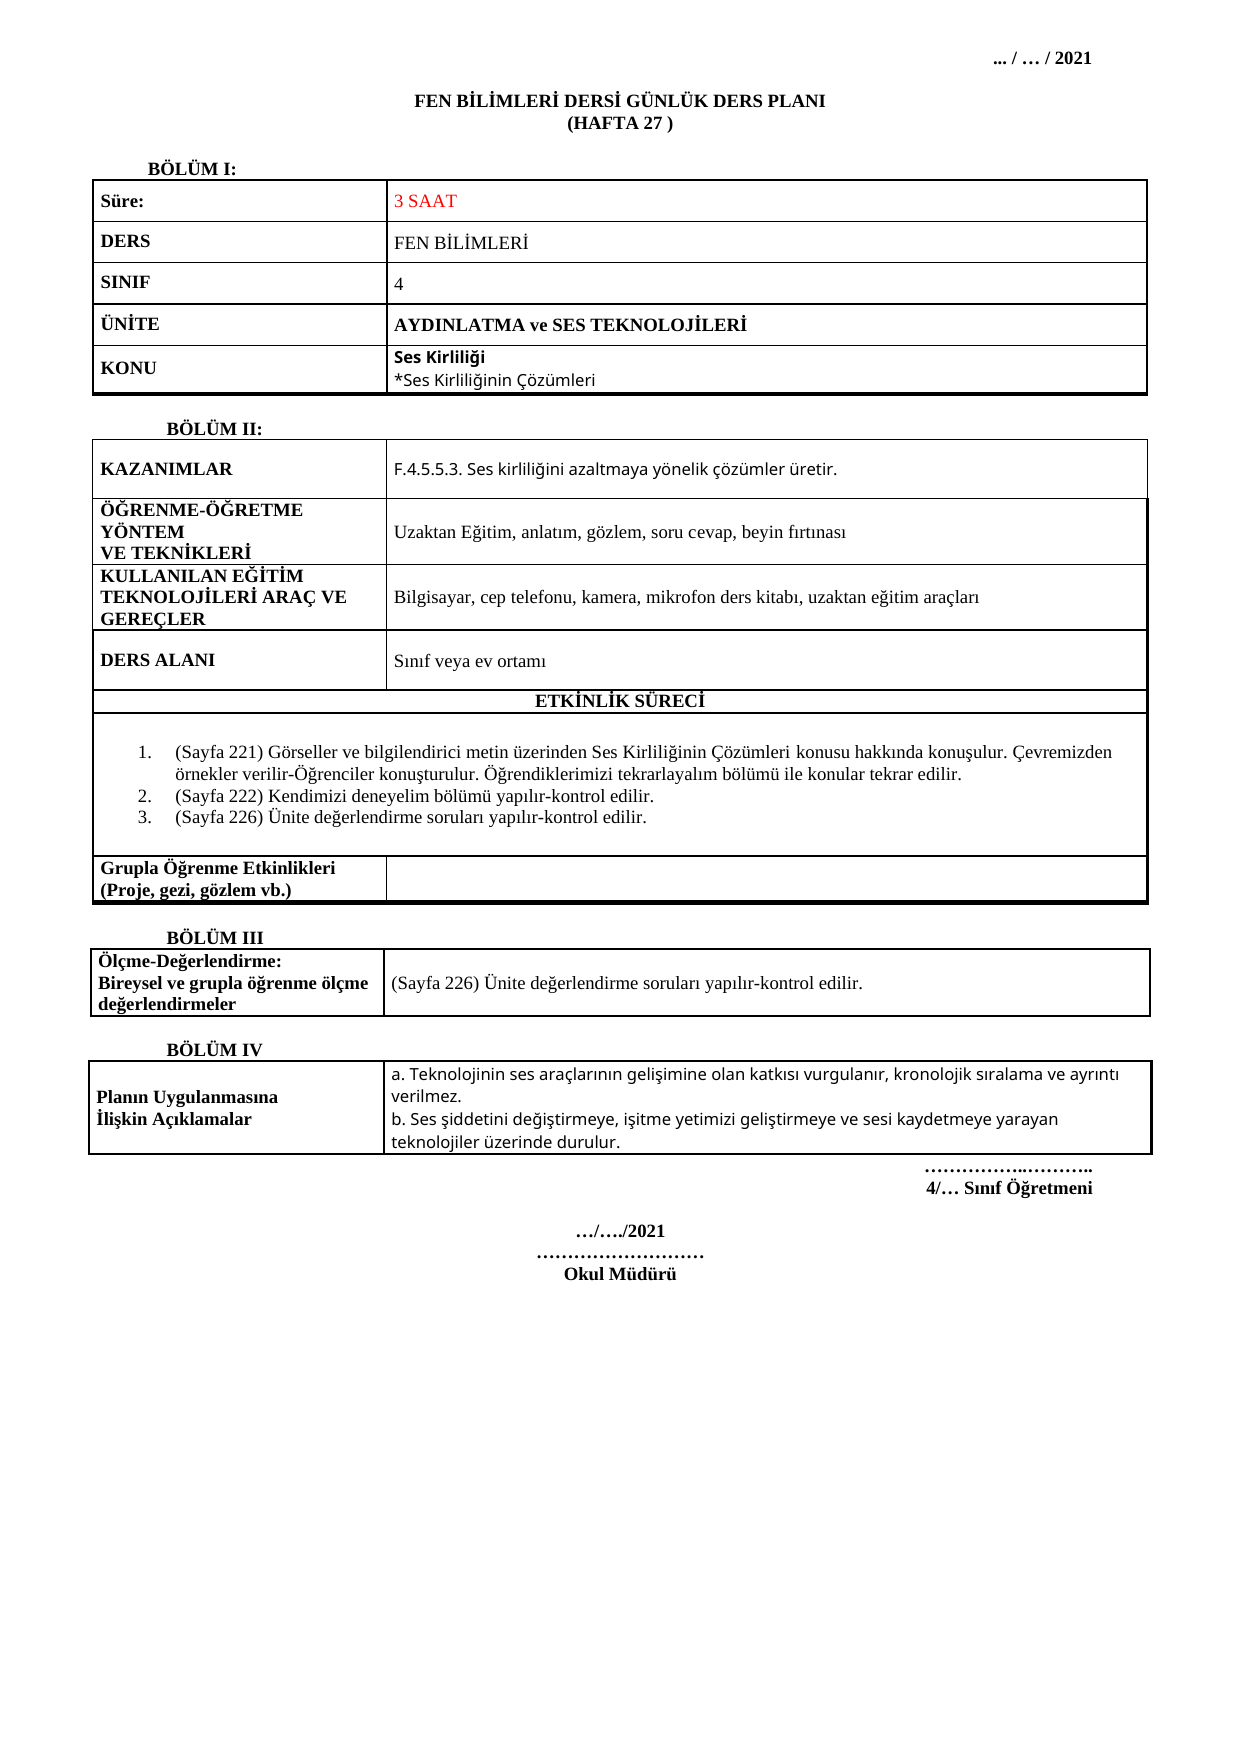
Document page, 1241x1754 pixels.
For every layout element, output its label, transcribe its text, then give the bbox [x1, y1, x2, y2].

table_cell ÖĞRENME-ÖĞRETME YÖNTEM VE TEKNİKLERİ [93, 499, 386, 564]
table_cell KONU [94, 346, 386, 392]
table_header F.4.5.5.3. Ses kirliliğini azaltmaya yönelik çözümler üretir. [387, 440, 1147, 498]
text ... / … / 2021 [148, 47, 1092, 69]
table_cell Bilgisayar, cep telefonu, kamera, mikrofon ders kitabı, uzaktan eğitim araçları [387, 565, 1146, 629]
table_cell (Sayfa 221) Görseller ve bilgilendirici metin üzerinden Ses Kirliliğinin Çözümleri konusu hakkında konuşulur. Çevremizden örnekler verilir-Öğrenciler konuşturulur. Öğrendiklerimizi tekrarlayalım bölümü ile konular tekrar edilir. (Sayfa 222) Kendimizi deneyelim bölümü yapılır-kontrol edilir. (Sayfa 226) Ünite değerlendirme soruları yapılır-kontrol edilir. [94, 714, 1146, 855]
table_header KAZANIMLAR [93, 440, 386, 498]
table_cell KULLANILAN EĞİTİM TEKNOLOJİLERİ ARAÇ VE GEREÇLER [93, 565, 386, 629]
text BÖLÜM II: [148, 418, 1092, 439]
table_cell 4 [388, 263, 1146, 303]
table_cell ÜNİTE [94, 305, 386, 344]
text …/…./2021 [148, 1220, 1092, 1241]
text ……………..……….. [148, 1155, 1092, 1177]
table_header Süre: [94, 181, 386, 221]
table_cell Uzaktan Eğitim, anlatım, gözlem, soru cevap, beyin fırtınası [387, 499, 1146, 564]
table_header (Sayfa 226) Ünite değerlendirme soruları yapılır-kontrol edilir. [385, 950, 1149, 1015]
subtitle BÖLÜM IV [148, 1038, 1092, 1060]
table_cell SINIF [94, 263, 386, 303]
table_cell Ses Kirliliği *Ses Kirliliğinin Çözümleri [388, 346, 1146, 392]
text 4/… Sınıf Öğretmeni [148, 1177, 1092, 1198]
table_cell Sınıf veya ev ortamı [387, 631, 1146, 689]
text FEN BİLİMLERİ DERSİ GÜNLÜK DERS PLANI [148, 90, 1092, 112]
table_cell DERS [94, 222, 386, 262]
table_cell DERS ALANI [94, 631, 386, 689]
subtitle BÖLÜM III [148, 927, 1092, 948]
table_cell Grupla Öğrenme Etkinlikleri (Proje, gezi, gözlem vb.) [94, 857, 386, 900]
table_cell [387, 857, 1146, 900]
text BÖLÜM I: [148, 158, 1092, 179]
text Okul Müdürü [148, 1263, 1092, 1284]
text ……………………… [148, 1241, 1092, 1263]
table_cell AYDINLATMA ve SES TEKNOLOJİLERİ [388, 305, 1146, 344]
table_header a. Teknolojinin ses araçlarının gelişimine olan katkısı vurgulanır, kronolojik sıralama ve ayrıntı verilmez. b. Ses şiddetini değiştirmeye, işitme yetimizi geliştirmeye ve sesi kaydetmeye yarayan teknolojiler üzerinde durulur. [385, 1062, 1150, 1153]
table_header Ölçme-Değerlendirme: Bireysel ve grupla öğrenme ölçme değerlendirmeler [92, 950, 383, 1015]
table_cell FEN BİLİMLERİ [388, 222, 1146, 262]
table_header Planın Uygulanmasına İlişkin Açıklamalar [90, 1062, 383, 1153]
table_cell ETKİNLİK SÜRECİ [94, 691, 1146, 712]
text (HAFTA 27 ) [148, 112, 1092, 133]
table_header 3 SAAT [388, 181, 1146, 221]
